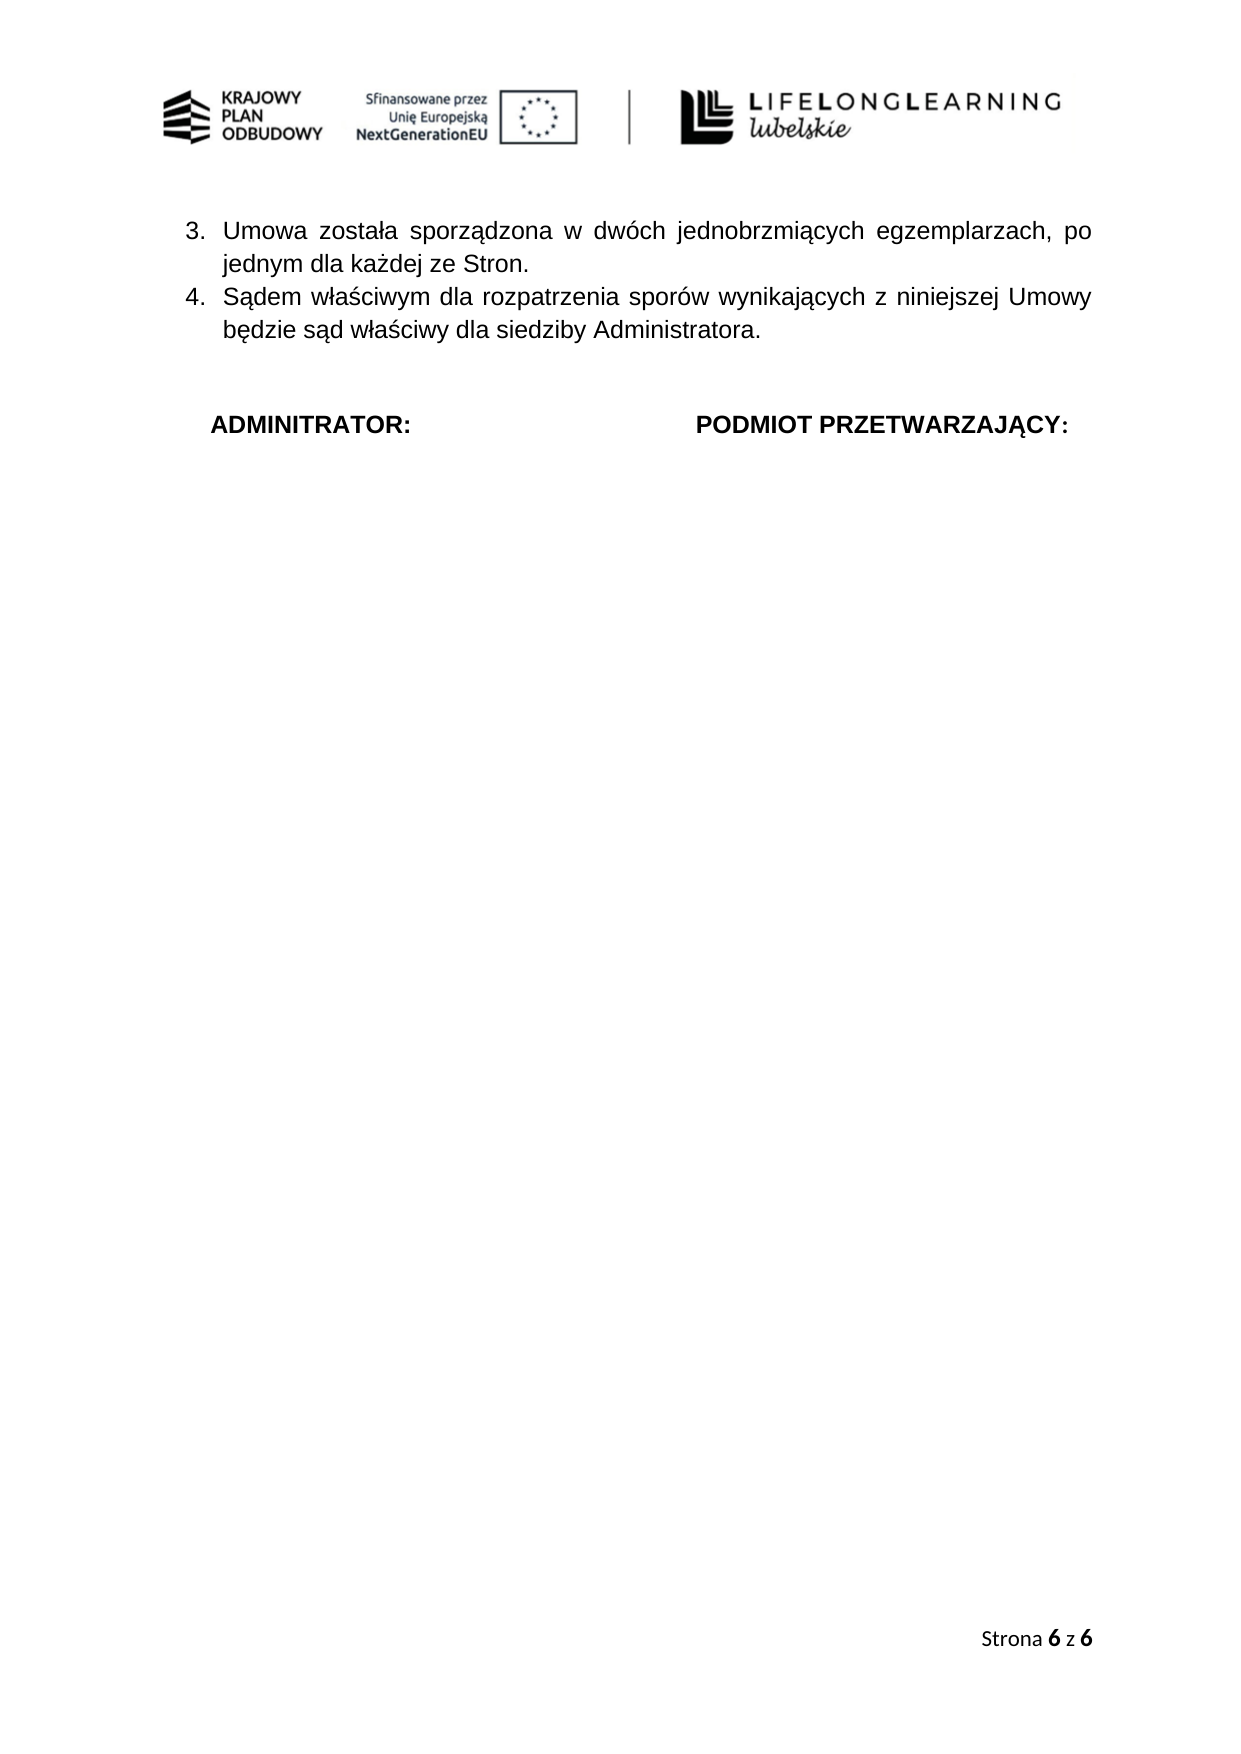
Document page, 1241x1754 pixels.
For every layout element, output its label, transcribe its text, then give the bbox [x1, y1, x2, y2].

list Sądem właściwym dla rozpatrzenia sporów wynikających z niniejszej Umowy będzie sąd właściwy dla siedziby Administratora. [185, 282, 1093, 344]
picture [147, 73, 1076, 160]
text ADMINITRATOR: PODMIOT PRZETWARZAJĄCY: [148, 409, 1093, 439]
list Umowa została sporządzona w dwóch jednobrzmiących egzemplarzach, po jednym dla każdej ze Stron. [185, 216, 1093, 278]
